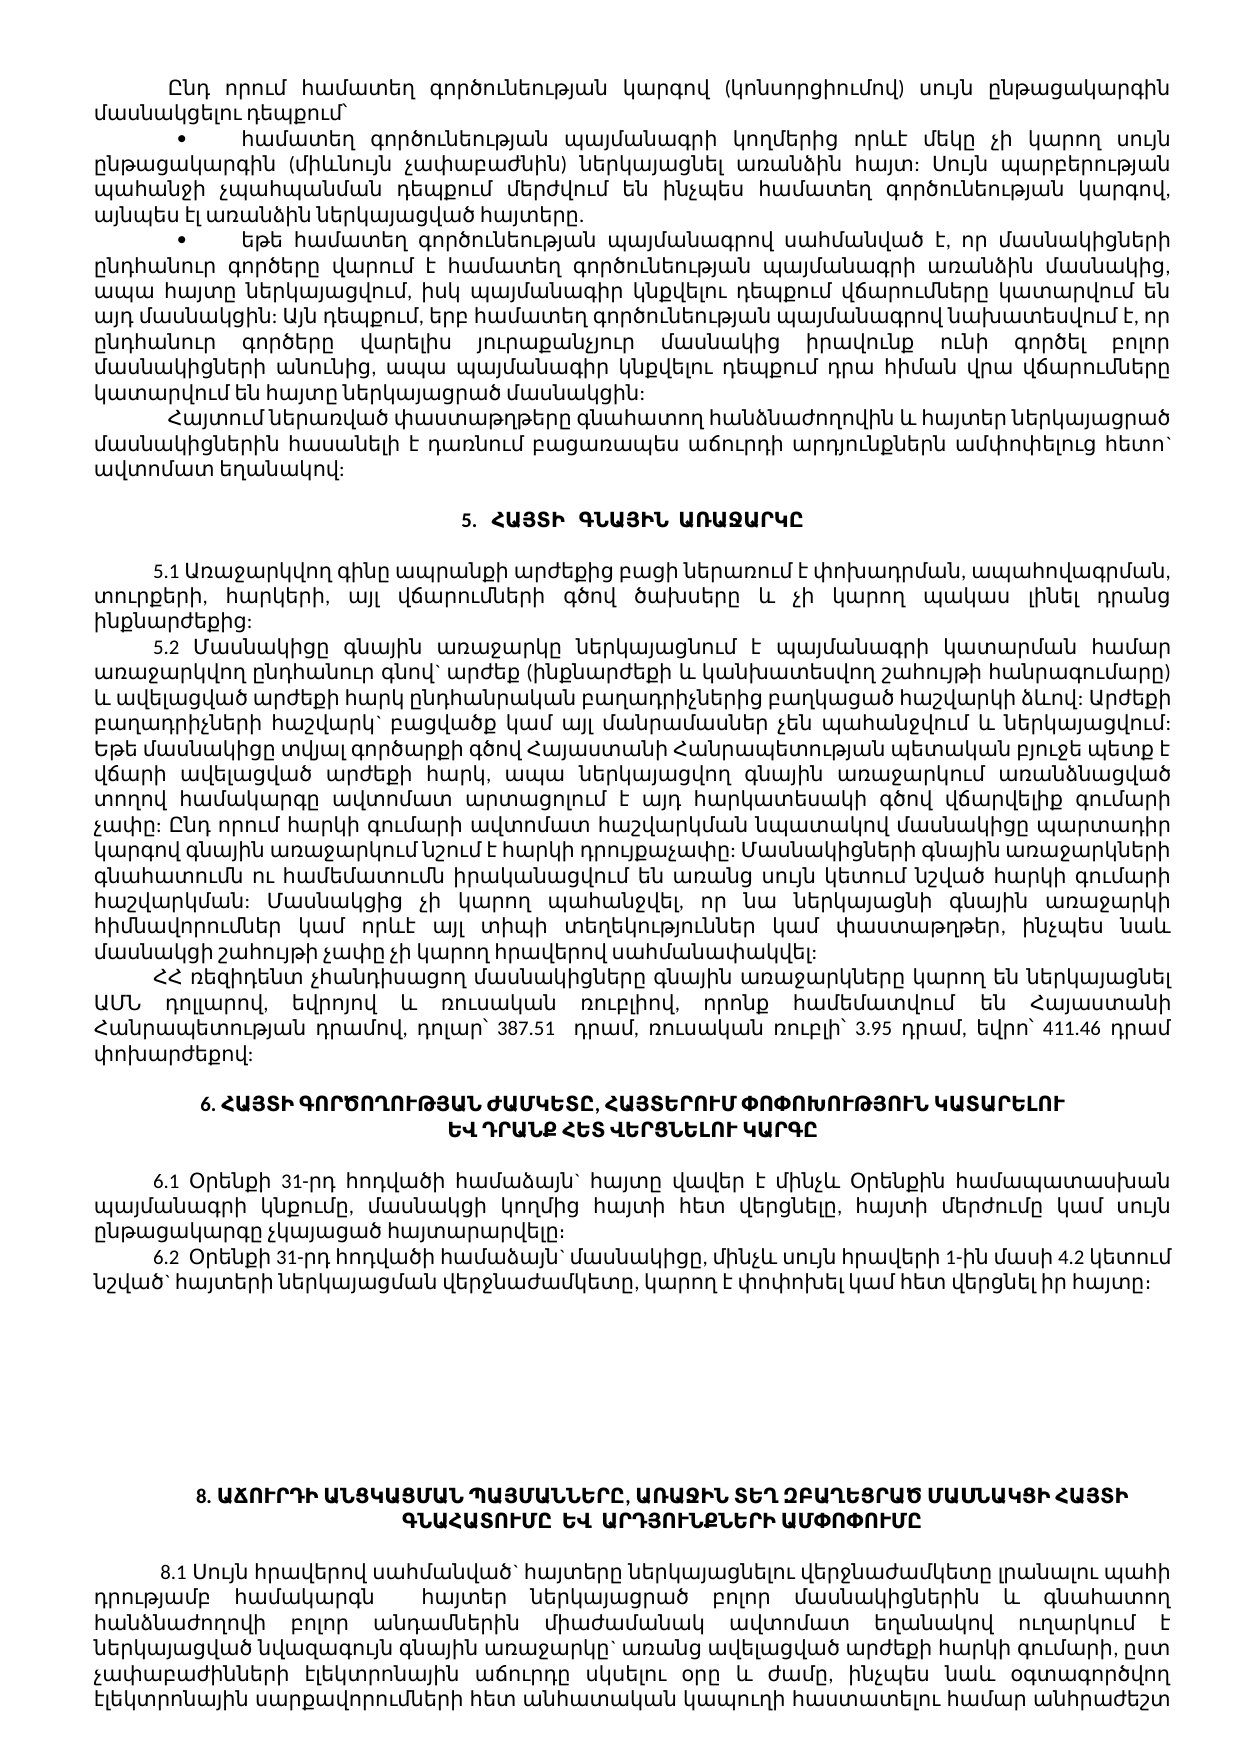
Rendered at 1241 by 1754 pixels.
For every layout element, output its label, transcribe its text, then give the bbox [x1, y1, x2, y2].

text 5. ՀԱՅՏԻ ԳՆԱՅԻՆ ԱՌԱՋԱՐԿԸ [94, 507, 1171, 532]
text Հայտում ներառված փաստաթղթերը գնահատող հանձնաժողովին և հայտեր ներկայացրած մասնակիցներին հասանելի է դառնում բացառապես աճուրդի արդյունքներն ամփոփելուց հետո` ավտոմատ եղանակով: [94, 405, 1171, 482]
text ԳՆԱՀԱՏՈՒՄԸ ԵՎ ԱՐԴՅՈՒՆՔՆԵՐԻ ԱՄՓՈՓՈՒՄԸ [94, 1508, 1171, 1534]
text 6.1 Օրենքի 31-րդ հոդվածի համաձայն` հայտը վավեր է մինչև Օրենքին համապատասխան պայմանագրի կնքումը, մասնակցի կողմից հայտի հետ վերցնելը, հայտի մերժումը կամ սույն ընթացակարգը չկայացած հայտարարվելը։ [94, 1168, 1171, 1244]
text 8. ԱՃՈՒՐԴԻ ԱՆՑԿԱՑՄԱՆ ՊԱՅՄԱՆՆԵՐԸ, ԱՌԱՋԻՆ ՏԵՂ ԶԲԱՂԵՑՐԱԾ ՄԱՍՆԱԿՑԻ ՀԱՅՏԻ [94, 1483, 1171, 1508]
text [94, 1559, 1171, 1712]
text ԵՎ ԴՐԱՆՔ ՀԵՏ ՎԵՐՑՆԵԼՈՒ ԿԱՐԳԸ [94, 1117, 1171, 1142]
text 5.1 Առաջարկվող գինը ապրանքի արժեքից բացի ներառում է փոխադրման, ապահովագրման, տուրքերի, հարկերի, այլ վճարումների գծով ծախսերը և չի կարող պակաս լինել դրանց ինքնարժեքից: [94, 558, 1171, 634]
text 6. ՀԱՅՏԻ ԳՈՐԾՈՂՈՒԹՅԱՆ ԺԱՄԿԵՏԸ, ՀԱՅՏԵՐՈՒՄ ՓՈՓՈԽՈՒԹՅՈՒՆ ԿԱՏԱՐԵԼՈՒ [94, 1092, 1171, 1117]
text Ընդ որում համատեղ գործունեության կարգով (կոնսորցիումով) սույն ընթացակարգին մասնակցելու դեպքում՝ [94, 75, 1171, 126]
text ՀՀ ռեզիդենտ չհանդիսացող մասնակիցները գնային առաջարկները կարող են ներկայացնել ԱՄՆ դոլլարով, եվրոյով և ռուսական ռուբլիով, որոնք համեմատվում են Հայաստանի Հանրապետության դրամով, դոլար՝ 387.51 դրամ, ռուսական ռուբլի՝ 3.95 դրամ, եվրո՝ 411.46 դրամ փոխարժեքով: [94, 964, 1171, 1066]
list եթե համատեղ գործունեության պայմանագրով սահմանված է, որ մասնակիցների ընդհանուր գործերը վարում է համատեղ գործունեության պայմանագրի առանձին մասնակից, ապա հայտը ներկայացվում, իսկ պայմանագիր կնքվելու դեպքում վճարումները կատարվում են այդ մասնակցին: Այն դեպքում, երբ համատեղ գործունեության պայմանագրով նախատեսվում է, որ ընդհանուր գործերը վարելիս յուրաքանչյուր մասնակից իրավունք ունի գործել բոլոր մասնակիցների անունից, ապա պայմանագիր կնքվելու դեպքում դրա հիման վրա վճարումները կատարվում են հայտը ներկայացրած մասնակցին: [94, 227, 1171, 405]
list համատեղ գործունեության պայմանագրի կողմերից որևէ մեկը չի կարող սույն ընթացակարգին (միևնույն չափաբաժնին) ներկայացնել առանձին հայտ: Սույն պարբերության պահանջի չպահպանման դեպքում մերժվում են ինչպես համատեղ գործունեության կարգով, այնպես էլ առանձին ներկայացված հայտերը. [94, 126, 1171, 227]
text 5.2 Մասնակիցը գնային առաջարկը ներկայացնում է պայմանագրի կատարման համար առաջարկվող ընդհանուր գնով` արժեք (ինքնարժեքի և կանխատեսվող շահույթի հանրագումարը) և ավելացված արժեքի հարկ ընդհանրական բաղադրիչներից բաղկացած հաշվարկի ձևով: Արժեքի բաղադրիչների հաշվարկ` բացվածք կամ այլ մանրամասներ չեն պահանջվում և ներկայացվում: Եթե մասնակիցը տվյալ գործարքի գծով Հայաստանի Հանրապետության պետական բյուջե պետք է վճարի ավելացված արժեքի հարկ, ապա ներկայացվող գնային առաջարկում առանձնացված տողով համակարգը ավտոմատ արտացոլում է այդ հարկատեսակի գծով վճարվելիք գումարի չափը: Ընդ որում հարկի գումարի ավտոմատ հաշվարկման նպատակով մասնակիցը պարտադիր կարգով գնային առաջարկում նշում է հարկի դրույքաչափը: Մասնակիցների գնային առաջարկների գնահատումն ու համեմատումն իրականացվում են առանց սույն կետում նշված հարկի գումարի հաշվարկման: Մասնակցից չի կարող պահանջվել, որ նա ներկայացնի գնային առաջարկի հիմնավորումներ կամ որևէ այլ տիպի տեղեկություններ կամ փաստաթղթեր, ինչպես նաև մասնակցի շահույթի չափը չի կարող հրավերով սահմանափակվել: [94, 634, 1171, 964]
text 6.2 Օրենքի 31-րդ հոդվածի համաձայն` մասնակիցը, մինչև սույն հրավերի 1-ին մասի 4.2 կետում նշված` հայտերի ներկայացման վերջնաժամկետը, կարող է փոփոխել կամ հետ վերցնել իր հայտը։ [94, 1244, 1171, 1295]
